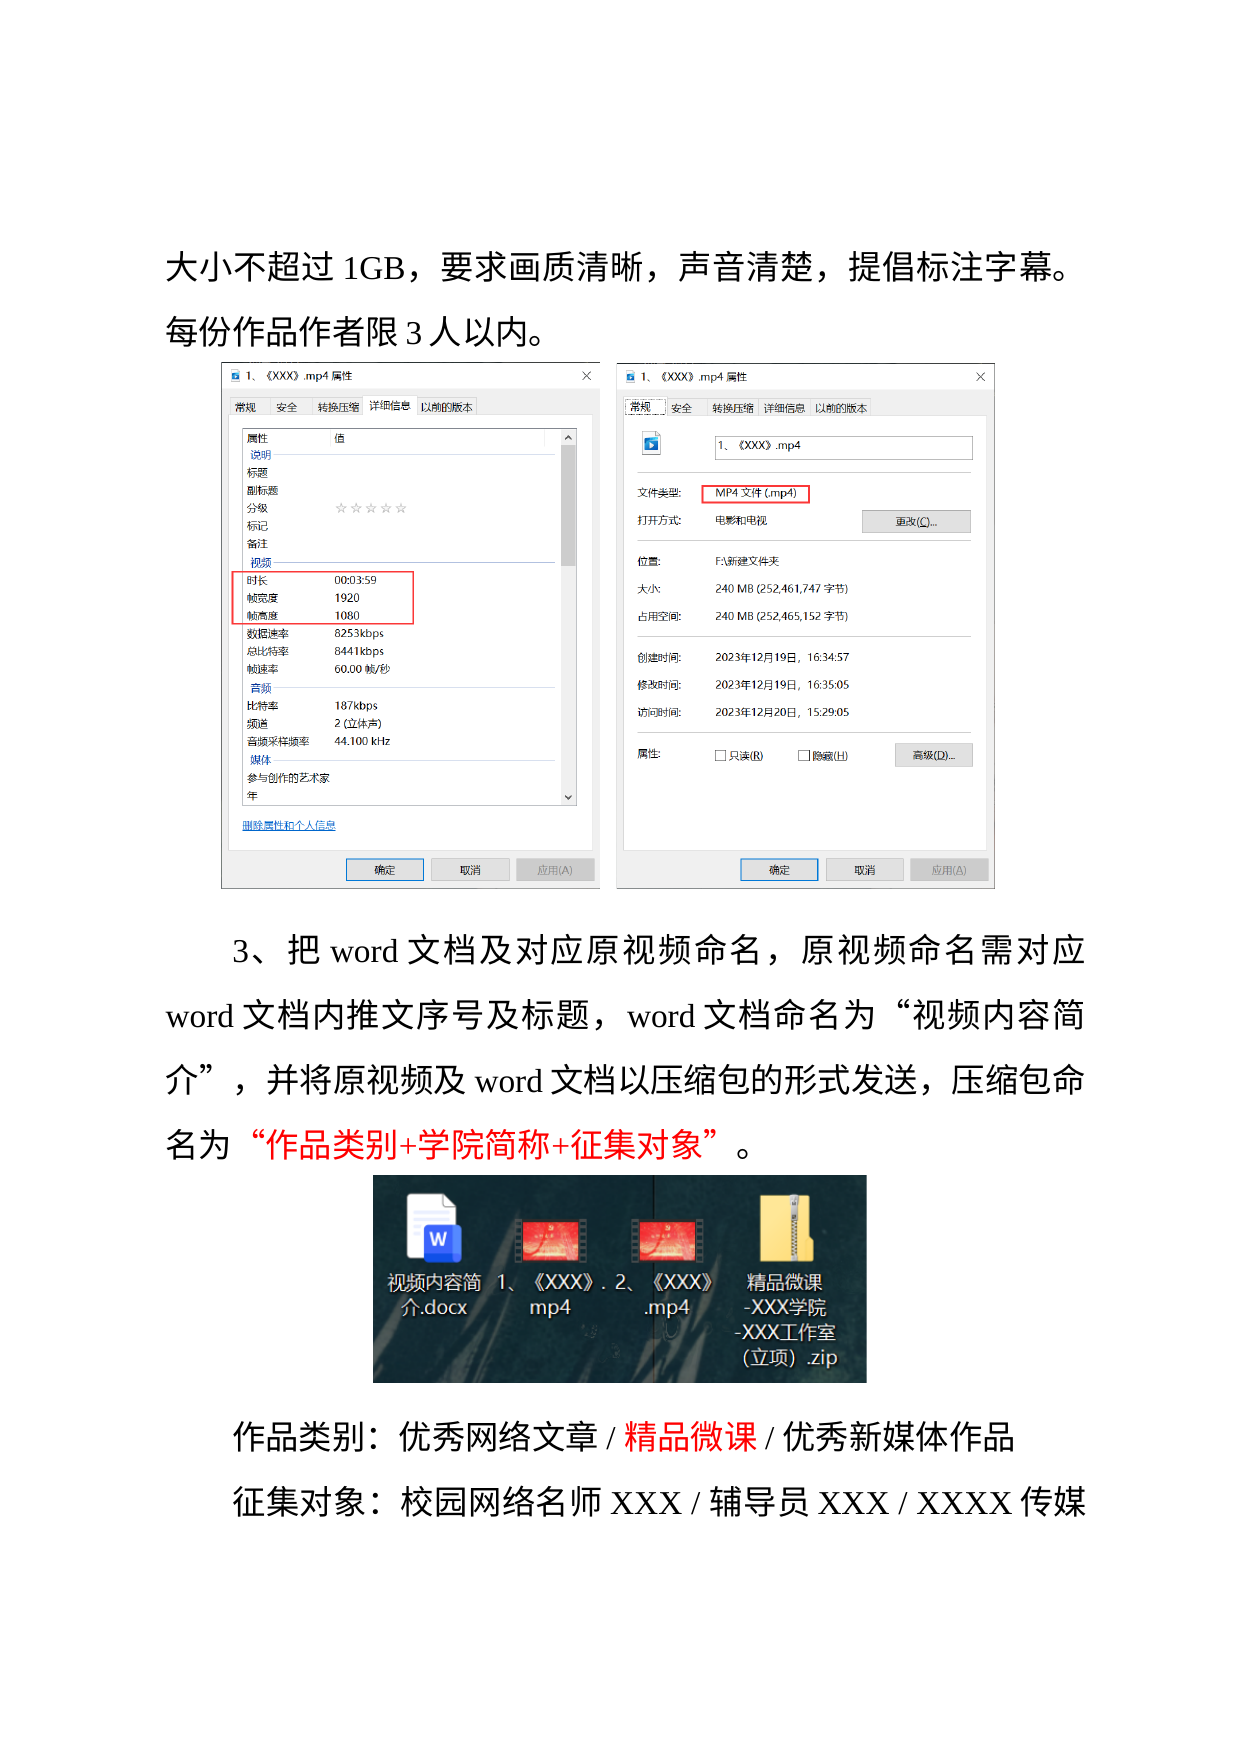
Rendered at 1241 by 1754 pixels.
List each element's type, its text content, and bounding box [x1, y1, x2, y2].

text 3、把word文档及对应原视频命名，原视频命名需对应word文档内推文序号及标题，word文档命名为“视频内容简介”，并将原视频及word文档以压缩包的形式发送，压缩包命名为“作品类别+学院简称+征集对象”。 [165, 915, 1087, 1175]
table_header [154, 1175, 1042, 1403]
table_header [154, 363, 1018, 915]
picture [616, 363, 995, 889]
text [165, 1468, 1087, 1533]
picture [221, 362, 600, 889]
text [165, 233, 1087, 363]
picture [373, 1175, 867, 1383]
text 作品类别：优秀网络文章 / 精品微课 / 优秀新媒体作品 [165, 1403, 1087, 1468]
